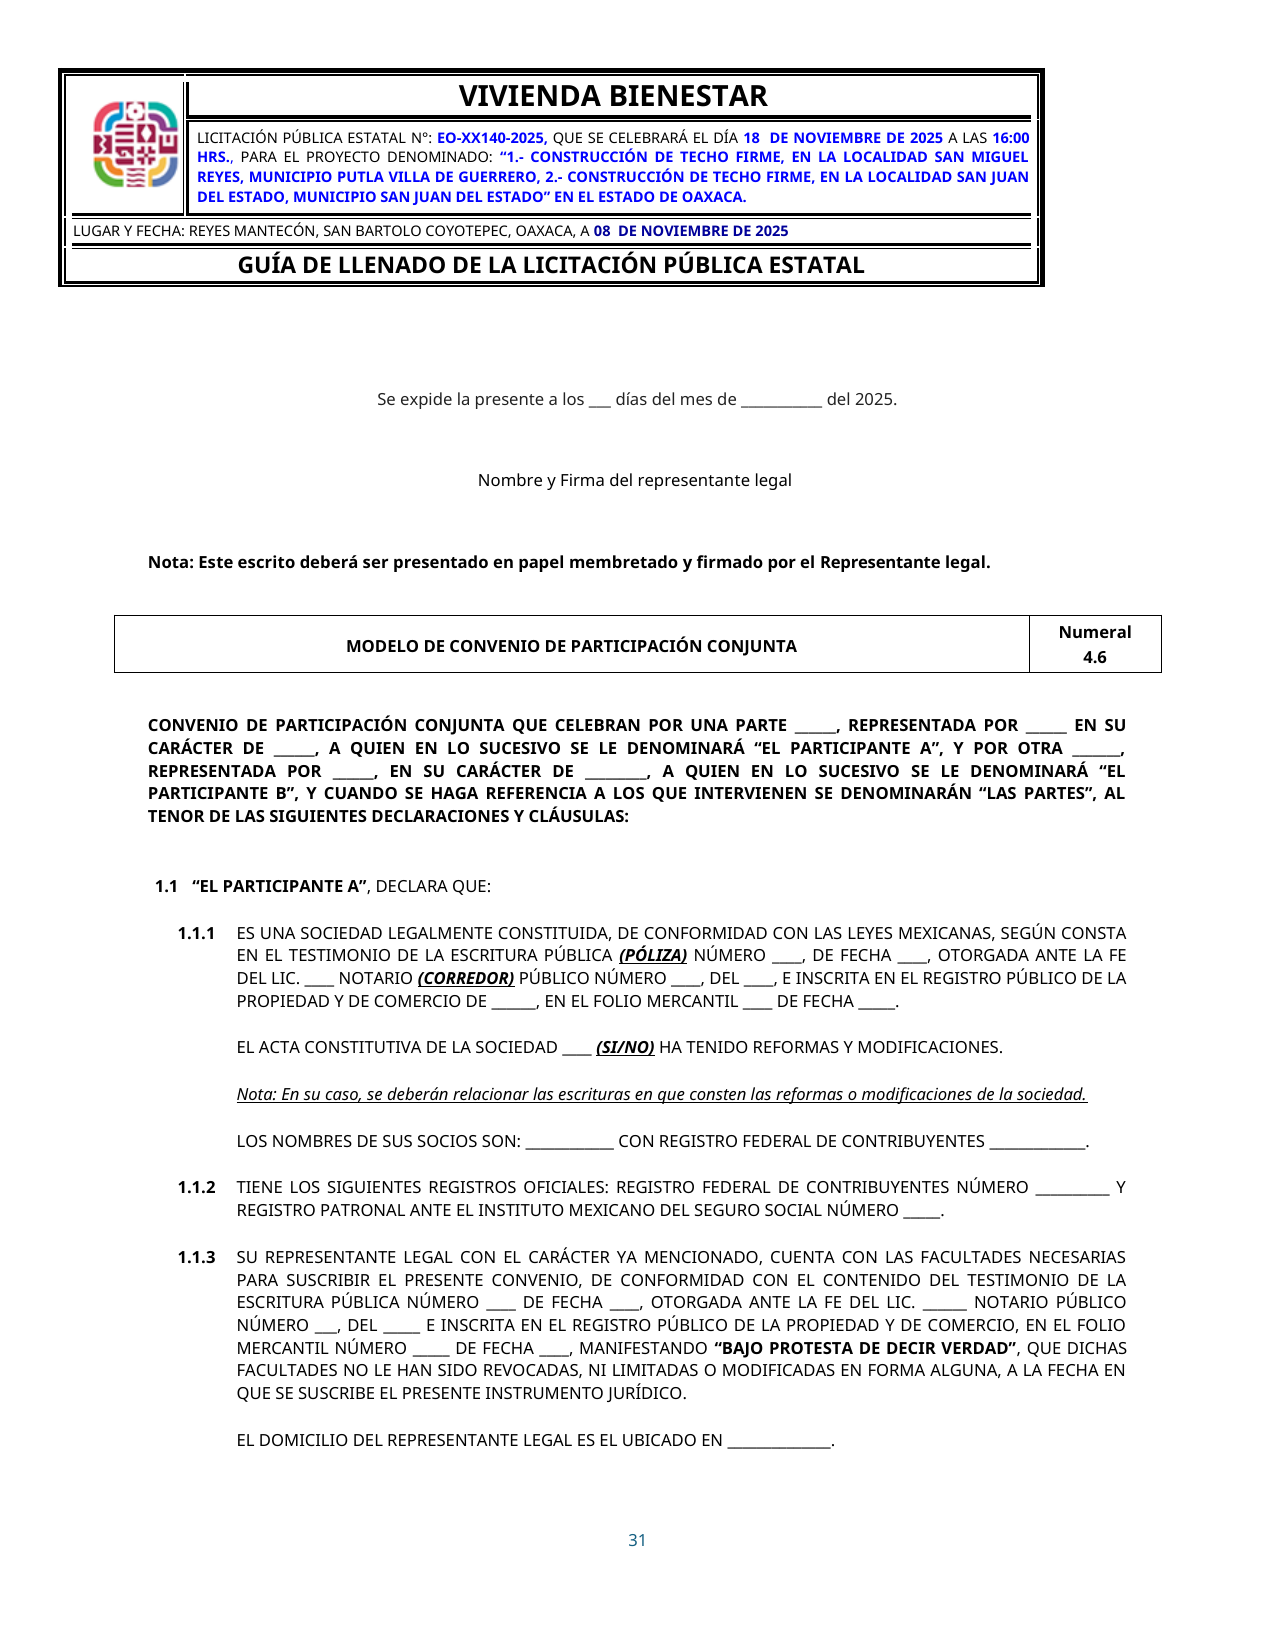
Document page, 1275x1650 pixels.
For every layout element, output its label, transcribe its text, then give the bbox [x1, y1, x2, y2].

text 1.1.3 SU REPRESENTANTE LEGAL CON EL CARÁCTER YA MENCIONADO, CUENTA CON LAS FACULTADES NECESARIAS PARA SUSCRIBIR EL PRESENTE CONVENIO, DE CONFORMIDAD CON EL CONTENIDO DEL TESTIMONIO DE LA ESCRITURA PÚBLICA NÚMERO ____ DE FECHA ____, OTORGADA ANTE LA FE DEL LIC. ______ NOTARIO PÚBLICO NÚMERO ___, DEL _____ E INSCRITA EN EL REGISTRO PÚBLICO DE LA PROPIEDAD Y DE COMERCIO, EN EL FOLIO MERCANTIL NÚMERO _____ DE FECHA ____, MANIFESTANDO “BAJO PROTESTA DE DECIR VERDAD”, QUE DICHAS FACULTADES NO LE HAN SIDO REVOCADAS, NI LIMITADAS O MODIFICADAS EN FORMA ALGUNA, A LA FECHA EN QUE SE SUSCRIBE EL PRESENTE INSTRUMENTO JURÍDICO. [177, 1246, 1127, 1404]
text 1.1.1 ES UNA SOCIEDAD LEGALMENTE CONSTITUIDA, DE CONFORMIDAD CON LAS LEYES MEXICANAS, SEGÚN CONSTA EN EL TESTIMONIO DE LA ESCRITURA PÚBLICA (PÓLIZA) NÚMERO ____, DE FECHA ____, OTORGADA ANTE LA FE DEL LIC. ____ NOTARIO (CORREDOR) PÚBLICO NÚMERO ____, DEL ____, E INSCRITA EN EL REGISTRO PÚBLICO DE LA PROPIEDAD Y DE COMERCIO DE ______, EN EL FOLIO MERCANTIL ____ DE FECHA _____. [177, 921, 1127, 1012]
text Nota: Este escrito deberá ser presentado en papel membretado y firmado por el Representante legal. [148, 551, 1127, 573]
text Nota: En su caso, se deberán relacionar las escrituras en que consten las reformas o modificaciones de la sociedad. [236, 1083, 1127, 1106]
text LOS NOMBRES DE SUS SOCIOS SON: ____________ CON REGISTRO FEDERAL DE CONTRIBUYENTES _____________. [236, 1129, 1127, 1152]
text EL ACTA CONSTITUTIVA DE LA SOCIEDAD ____ (SI/NO) HA TENIDO REFORMAS Y MODIFICACIONES. [236, 1036, 1127, 1059]
text Se expide la presente a los ___ días del mes de ___________ del 2025. [148, 388, 1127, 410]
text EL DOMICILIO DEL REPRESENTANTE LEGAL ES EL UBICADO EN ______________. [148, 1428, 1127, 1451]
table_header Numeral 4.6 [1030, 616, 1161, 672]
text 1.1.2 TIENE LOS SIGUIENTES REGISTROS OFICIALES: REGISTRO FEDERAL DE CONTRIBUYENTES NÚMERO __________ Y REGISTRO PATRONAL ANTE EL INSTITUTO MEXICANO DEL SEGURO SOCIAL NÚMERO _____. [177, 1176, 1127, 1222]
text CONVENIO DE PARTICIPACIÓN CONJUNTA QUE CELEBRAN POR UNA PARTE ______, REPRESENTADA POR ______ EN SU CARÁCTER DE ______, A QUIEN EN LO SUCESIVO SE LE DENOMINARÁ “EL PARTICIPANTE A”, Y POR OTRA _______, REPRESENTADA POR ______, EN SU CARÁCTER DE _________, A QUIEN EN LO SUCESIVO SE LE DENOMINARÁ “EL PARTICIPANTE B”, Y CUANDO SE HAGA REFERENCIA A LOS QUE INTERVIENEN SE DENOMINARÁN “LAS PARTES”, AL TENOR DE LAS SIGUIENTES DECLARACIONES Y CLÁUSULAS: [148, 714, 1127, 827]
picture [184, 93, 189, 193]
list “EL PARTICIPANTE A”, DECLARA QUE: [154, 875, 1127, 897]
text Nombre y Firma del representante legal [148, 468, 1122, 491]
picture [82, 93, 183, 193]
table_header MODELO DE CONVENIO DE PARTICIPACIÓN CONJUNTA [115, 616, 1029, 672]
